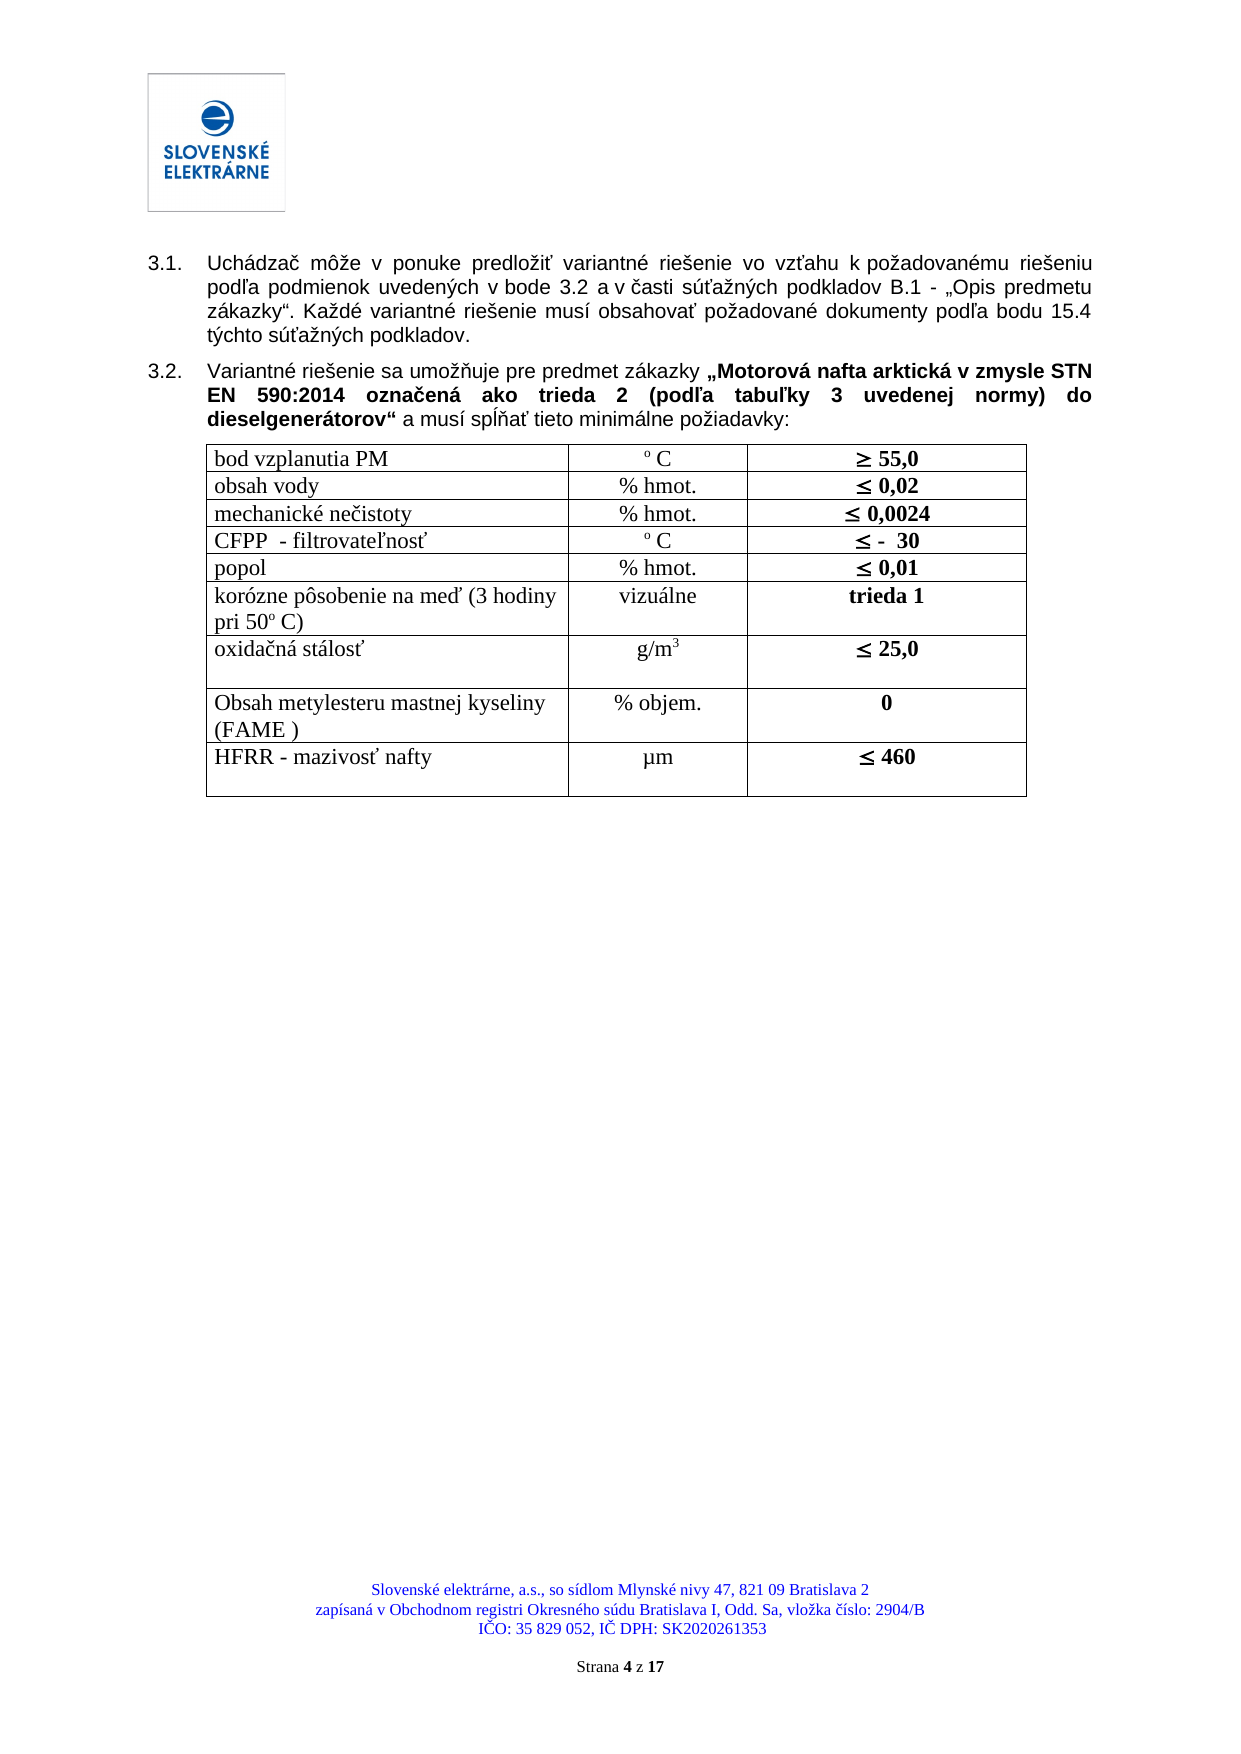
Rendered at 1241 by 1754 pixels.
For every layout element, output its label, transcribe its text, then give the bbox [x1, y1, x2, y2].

table_cell vizuálne [569, 582, 747, 634]
table_cell oxidačná stálosť [207, 636, 568, 688]
table_cell HFRR - mazivosť nafty [207, 743, 568, 796]
list Variantné riešenie sa umožňuje pre predmet zákazky „Motorová nafta arktická v zmysle STN EN 590:2014 označená ako trieda 2 (podľa tabuľky 3 uvedenej normy) do dieselgenerátorov“ a musí spĺňať tieto minimálne požiadavky: [148, 359, 1093, 431]
list Uchádzač môže v ponuke predložiť variantné riešenie vo vzťahu k požadovanému riešeniu podľa podmienok uvedených v bode 3.2 a v časti súťažných podkladov B.1 - „Opis predmetu zákazky“. Každé variantné riešenie musí obsahovať požadované dokumenty podľa bodu 15.4 týchto súťažných podkladov. [148, 251, 1093, 347]
table_cell g/m3 [569, 636, 747, 688]
table_cell 460 [748, 743, 1026, 796]
table_cell Obsah metylesteru mastnej kyseliny (FAME ) [207, 689, 568, 742]
table_cell CFPP - filtrovateľnosť [207, 527, 568, 553]
table_cell - 30 [748, 527, 1026, 553]
table_cell % hmot. [569, 500, 747, 526]
table_cell 0,01 [748, 554, 1026, 581]
table_cell 0 [748, 689, 1026, 742]
table_header 55,0 [748, 445, 1026, 471]
table_cell korózne pôsobenie na meď (3 hodiny pri 50o C) [207, 582, 568, 634]
table_cell % objem. [569, 689, 747, 742]
table_cell obsah vody [207, 472, 568, 498]
table_cell 25,0 [748, 636, 1026, 688]
table_cell popol [207, 554, 568, 581]
table_header bod vzplanutia PM [207, 445, 568, 471]
table_cell 0,02 [748, 472, 1026, 498]
table_cell mechanické nečistoty [207, 500, 568, 526]
table_cell o C [569, 527, 747, 553]
table_cell % hmot. [569, 472, 747, 498]
table_header o C [569, 445, 747, 471]
table_cell % hmot. [569, 554, 747, 581]
picture [147, 73, 286, 212]
table_cell 0,0024 [748, 500, 1026, 526]
table_cell µm [569, 743, 747, 796]
table_cell trieda 1 [748, 582, 1026, 634]
